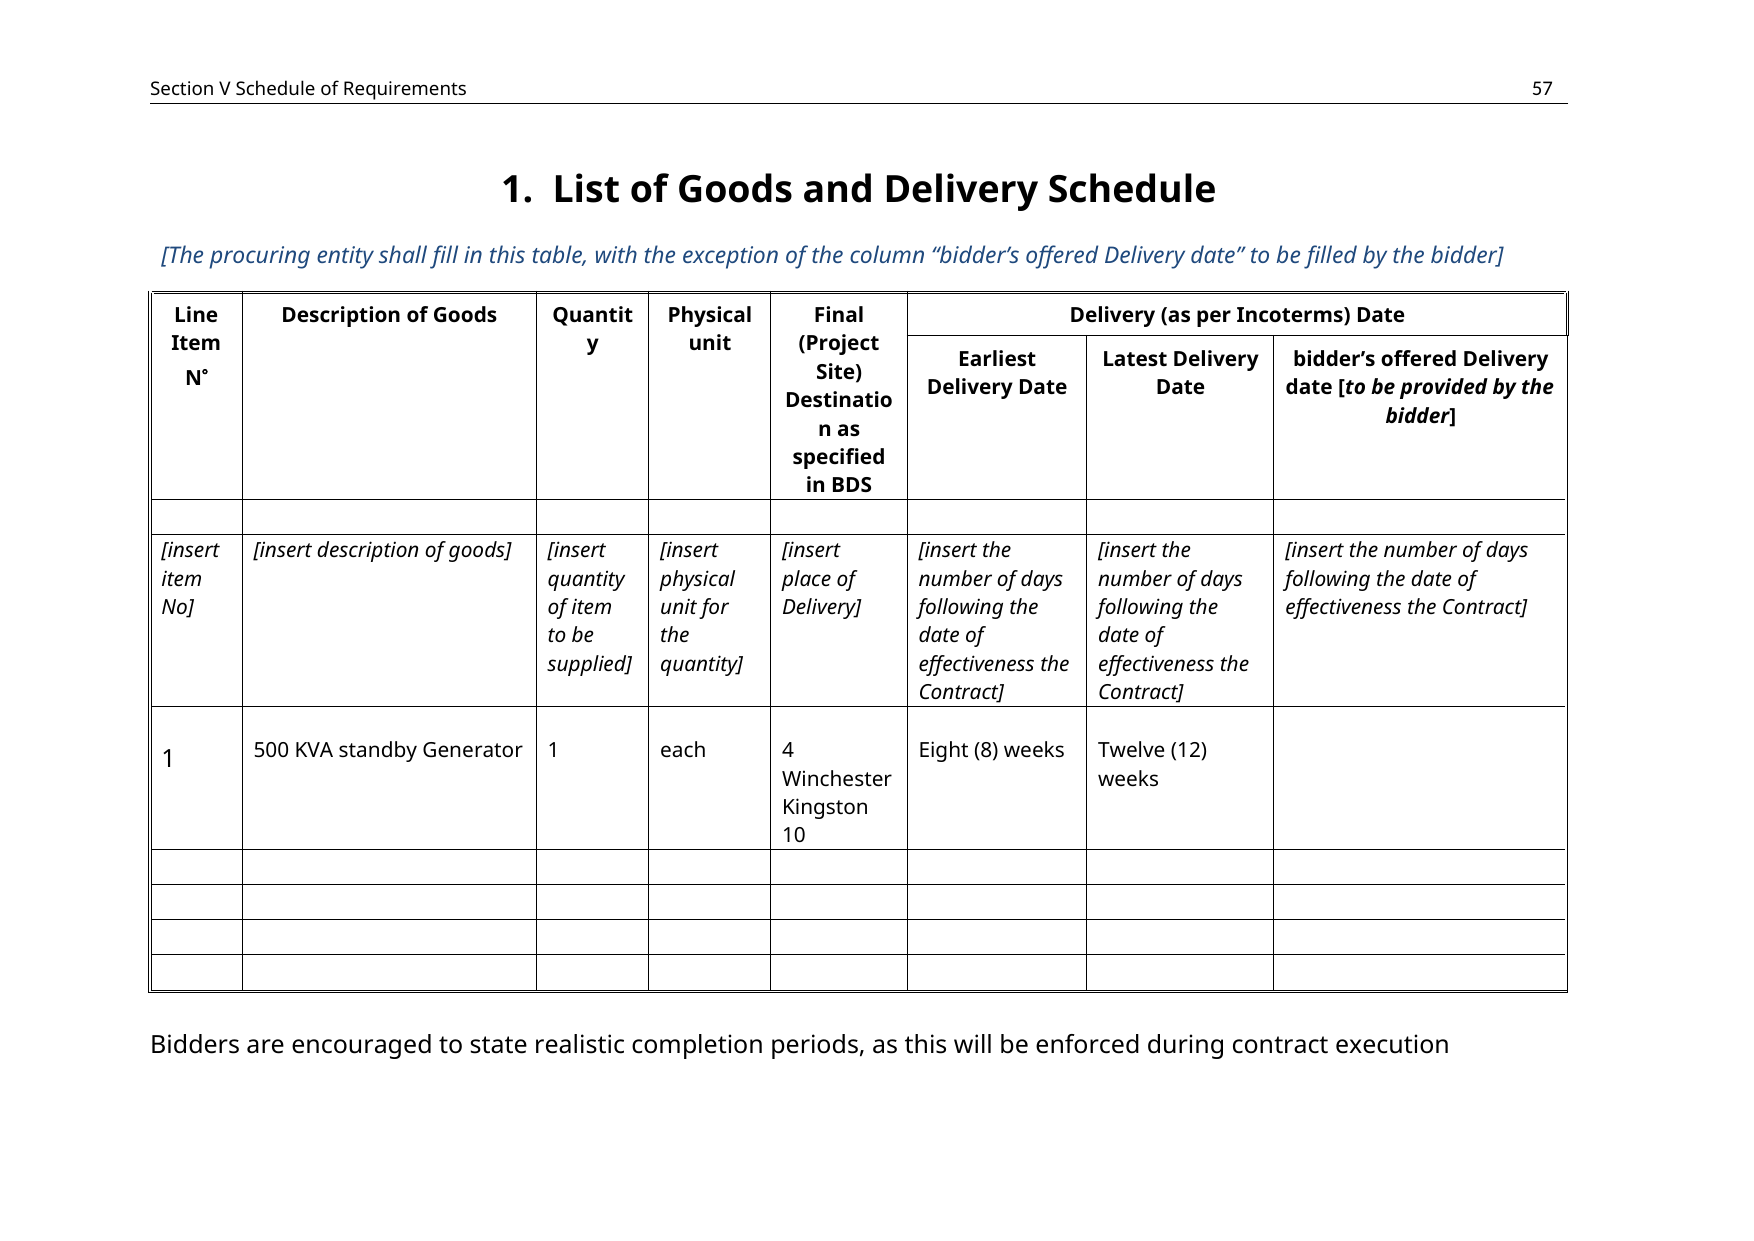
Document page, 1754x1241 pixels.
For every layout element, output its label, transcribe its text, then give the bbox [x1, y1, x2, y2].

table_cell [1274, 954, 1567, 989]
table_cell Line Item N [152, 292, 242, 499]
table_cell [243, 955, 536, 989]
table_cell [insert place of Delivery] [771, 535, 907, 706]
table_cell [243, 500, 536, 534]
table_cell [152, 500, 242, 534]
table_cell [908, 955, 1086, 989]
table_cell Physical unit [649, 294, 770, 499]
table_cell [537, 920, 648, 954]
table_cell [insert item No] [152, 535, 242, 706]
table_cell [1087, 920, 1273, 954]
table_cell [243, 850, 536, 884]
table_cell [insert description of goods] [243, 535, 536, 706]
table_cell [insert physical unit for the quantity] [649, 535, 770, 706]
table_cell [1274, 884, 1567, 919]
table_cell [1274, 919, 1567, 954]
table_cell [152, 850, 242, 884]
table_cell [908, 920, 1086, 954]
table_cell [537, 850, 648, 884]
table_cell [1087, 955, 1273, 989]
table_cell [243, 885, 536, 919]
table_cell [649, 885, 770, 919]
table_cell [771, 850, 907, 884]
table_cell [537, 500, 648, 534]
table_cell [152, 920, 242, 954]
table_cell [537, 955, 648, 989]
table_cell [insert the number of days following the date of effectiveness the Contract] [1274, 534, 1567, 706]
table_cell [insert the number of days following the date of effectiveness the Contract] [908, 535, 1086, 706]
table_cell [771, 920, 907, 954]
table_cell Quantity [537, 294, 648, 499]
table_cell 1 [537, 707, 648, 849]
table_cell [537, 885, 648, 919]
text Bidders are encouraged to state realistic completion periods, as this will be enforced during contract execution [150, 1027, 1566, 1061]
table_cell [649, 500, 770, 534]
table_cell [1274, 499, 1567, 534]
table_cell [insert quantity of item to be supplied] [537, 535, 648, 706]
table_cell [771, 500, 907, 534]
table_cell Delivery (as per Incoterms) Date [908, 291, 1567, 335]
table_cell [771, 955, 907, 989]
table_cell Description of Goods [243, 294, 536, 499]
table_cell [649, 920, 770, 954]
table_cell 1 [152, 707, 242, 849]
table_cell Latest Delivery Date [1087, 336, 1273, 499]
table_cell [771, 885, 907, 919]
table_cell [1274, 706, 1567, 849]
table_cell [649, 955, 770, 989]
table_cell [1087, 885, 1273, 919]
table_cell [908, 500, 1086, 534]
table_cell [243, 920, 536, 954]
table_cell [152, 955, 242, 989]
table_cell [1274, 849, 1567, 884]
table_cell [152, 885, 242, 919]
table_cell bidder’s offered Delivery date [to be provided by the bidder] [1274, 336, 1567, 499]
table_cell [649, 850, 770, 884]
table_cell Earliest Delivery Date [908, 336, 1086, 499]
table_cell 4 Winchester Kingston 10 [771, 707, 907, 849]
table_cell [1087, 850, 1273, 884]
table_cell each [649, 707, 770, 849]
table_cell [insert the number of days following the date of effectiveness the Contract] [1087, 535, 1273, 706]
table_cell [908, 885, 1086, 919]
table_cell 500 KVA standby Generator [243, 707, 536, 849]
table_cell Eight (8) weeks [908, 707, 1086, 849]
table_cell Twelve (12) weeks [1087, 707, 1273, 849]
table_header 1. List of Goods and Delivery Schedule [The procuring entity shall fill in this table, with the exception of the column “bidder’s offered Delivery date” to be filled by the bidder] [150, 150, 1567, 291]
table_cell [908, 850, 1086, 884]
table_cell Final (Project Site) Destination as specified in BDS [771, 294, 907, 499]
table_cell [1087, 500, 1273, 534]
